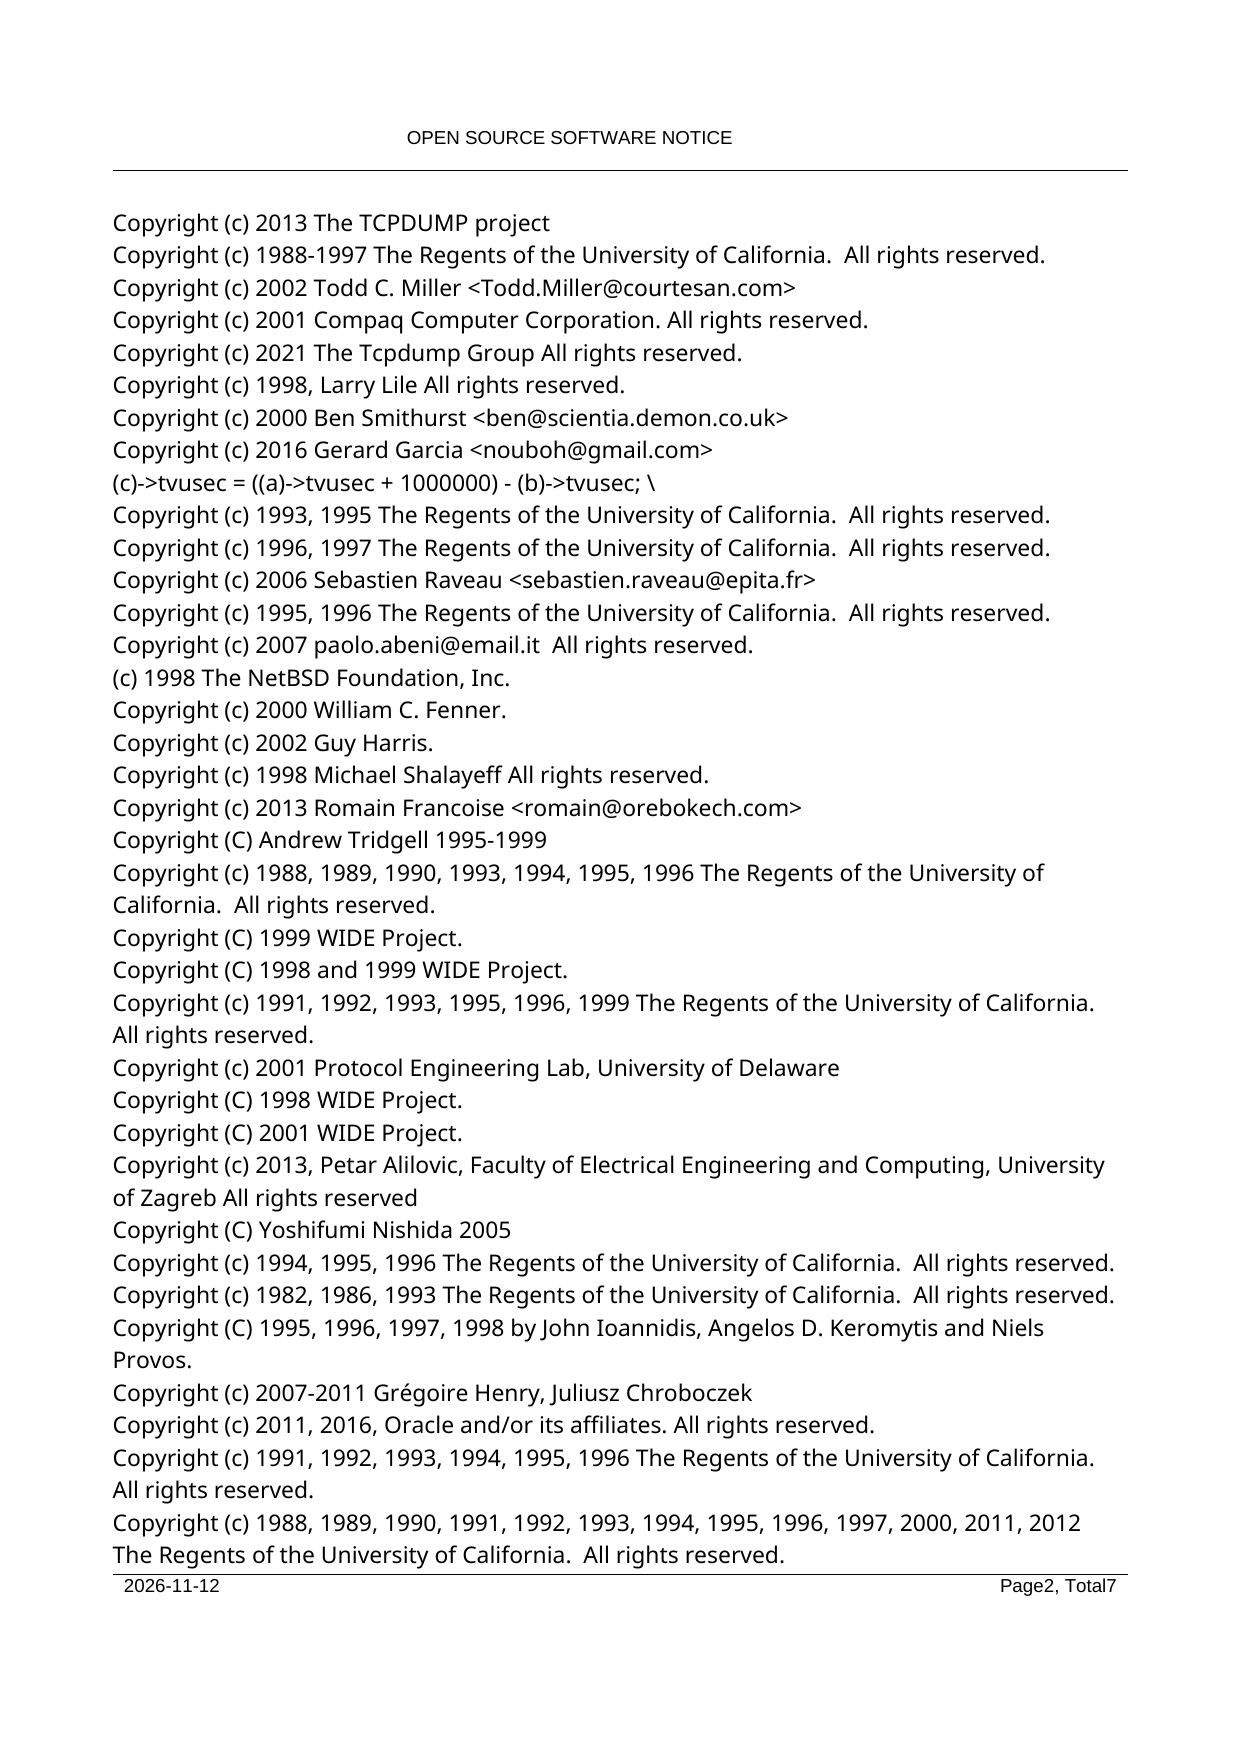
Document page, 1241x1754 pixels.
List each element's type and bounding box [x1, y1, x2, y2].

text [112, 206, 1128, 1571]
